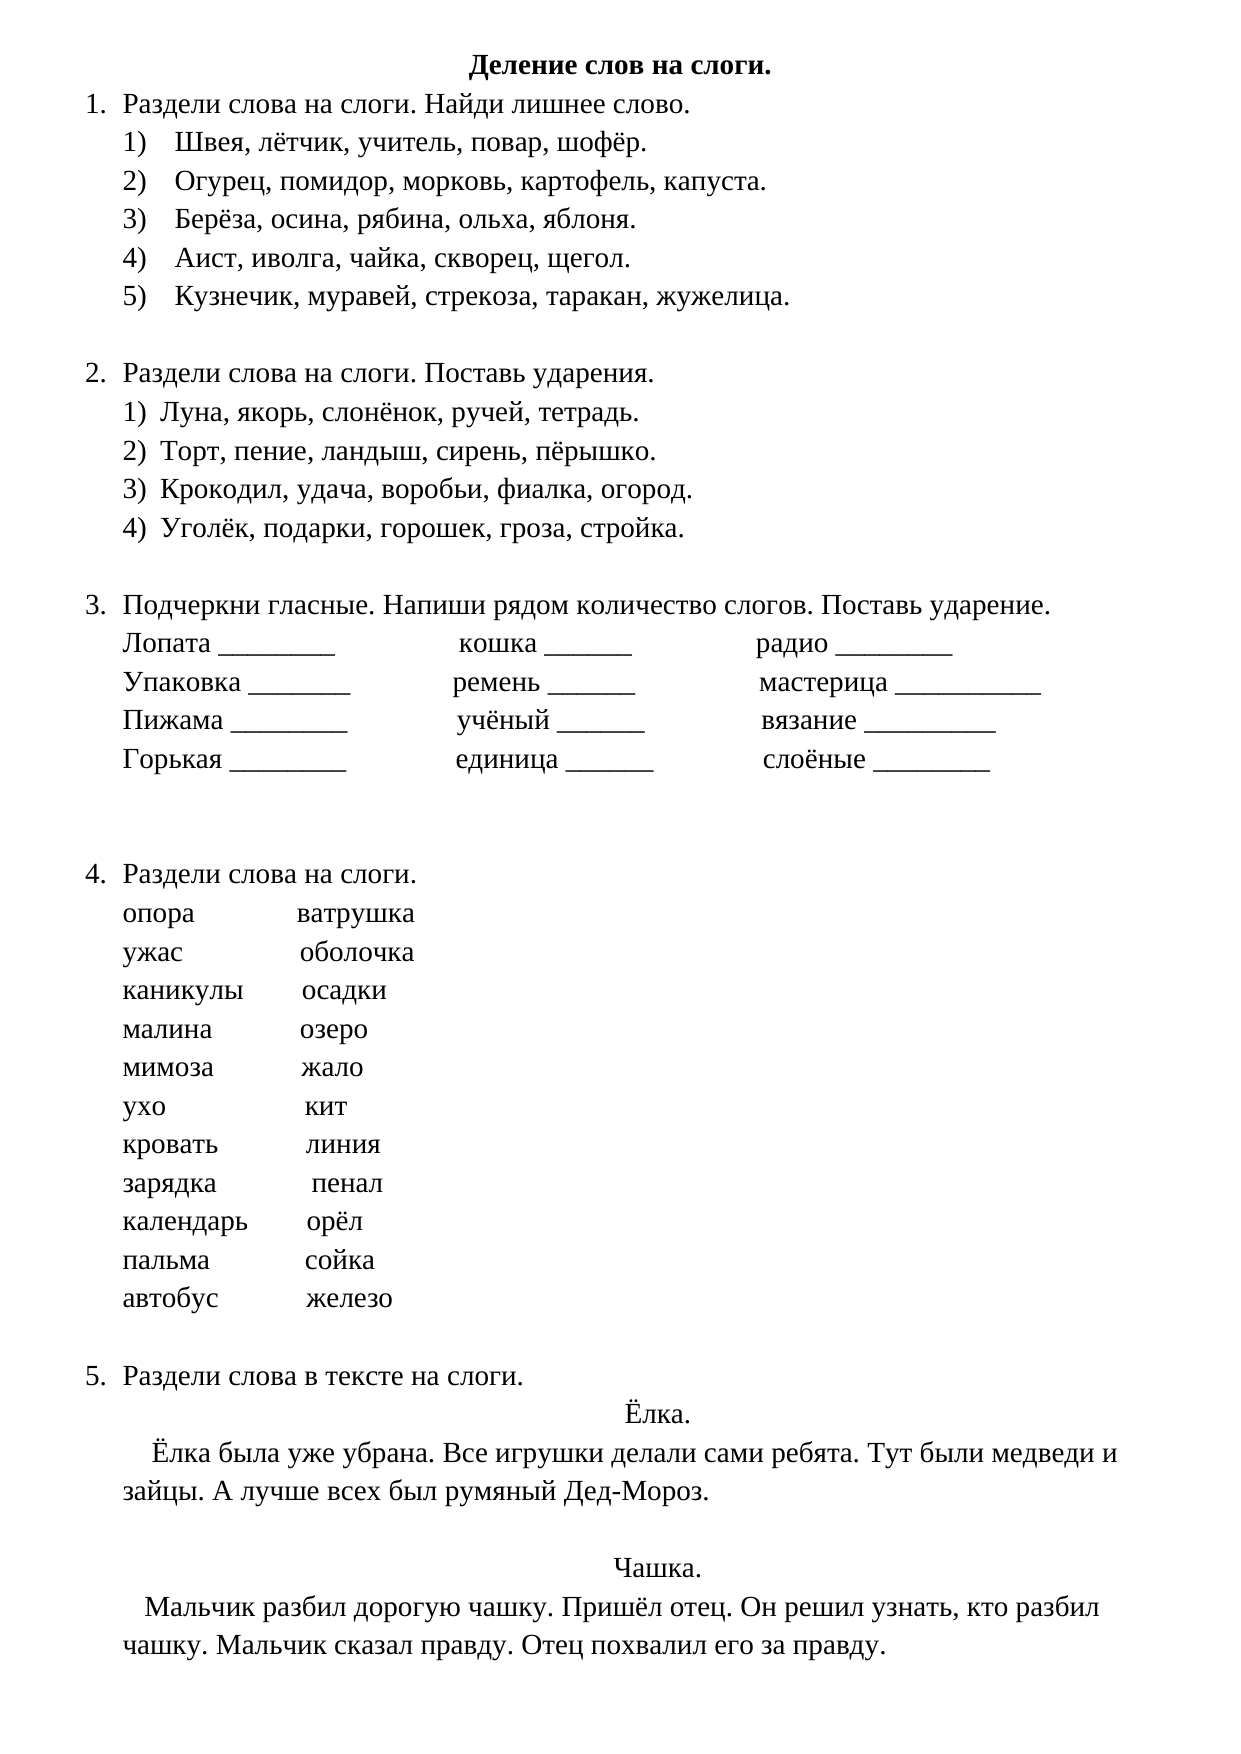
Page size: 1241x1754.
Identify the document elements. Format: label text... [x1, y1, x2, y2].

list опора ватрушка [122, 895, 1193, 929]
list Ёлка была уже убрана. Все игрушки делали сами ребята. Тут были медведи и зайцы. А лучше всех был румяный Дед-Мороз. [122, 1435, 1193, 1507]
list автобус железо [122, 1281, 1193, 1314]
list Упаковка _______ ремень ______ мастерица __________ [122, 664, 1193, 697]
list Аист, иволга, чайка, скворец, щегол. [122, 240, 1193, 273]
list каникулы осадки [122, 972, 1193, 1006]
list малина озеро [122, 1011, 1193, 1044]
list Горькая ________ единица ______ слоёные ________ [122, 741, 1193, 774]
list Берёза, осина, рябина, ольха, яблоня. [122, 201, 1193, 235]
list Раздели слова на слоги. Найди лишнее слово. [85, 86, 1193, 119]
list Кузнечик, муравей, стрекоза, таракан, жужелица. [122, 278, 1193, 312]
list Чашка. [122, 1550, 1193, 1584]
list Раздели слова в тексте на слоги. [85, 1358, 1193, 1391]
list Ёлка. [122, 1396, 1193, 1430]
list ужас оболочка [122, 934, 1193, 967]
list кровать линия [122, 1126, 1193, 1160]
list календарь орёл [122, 1203, 1193, 1237]
list Раздели слова на слоги. Поставь ударения. [85, 356, 1193, 389]
list Раздели слова на слоги. [85, 857, 1193, 890]
list Огурец, помидор, морковь, картофель, капуста. [122, 163, 1193, 196]
list Подчеркни гласные. Напиши рядом количество слогов. Поставь ударение. [85, 587, 1193, 620]
list ухо кит [122, 1088, 1193, 1121]
list Швея, лётчик, учитель, повар, шофёр. [122, 124, 1193, 158]
list Крокодил, удача, воробьи, фиалка, огород. [122, 471, 1193, 505]
list Луна, якорь, слонёнок, ручей, тетрадь. [122, 394, 1193, 428]
list Лопата ________ кошка ______ радио ________ [122, 625, 1193, 659]
text Деление слов на слоги. [47, 47, 1193, 81]
list Мальчик разбил дорогую чашку. Пришёл отец. Он решил узнать, кто разбил чашку. Мальчик сказал правду. Отец похвалил его за правду. [122, 1589, 1193, 1661]
list зарядка пенал [122, 1165, 1193, 1198]
list пальма сойка [122, 1242, 1193, 1276]
list Пижама ________ учёный ______ вязание _________ [122, 702, 1193, 736]
list Уголёк, подарки, горошек, гроза, стройка. [122, 510, 1193, 543]
list Торт, пение, ландыш, сирень, пёрышко. [122, 433, 1193, 466]
list мимоза жало [122, 1049, 1193, 1083]
